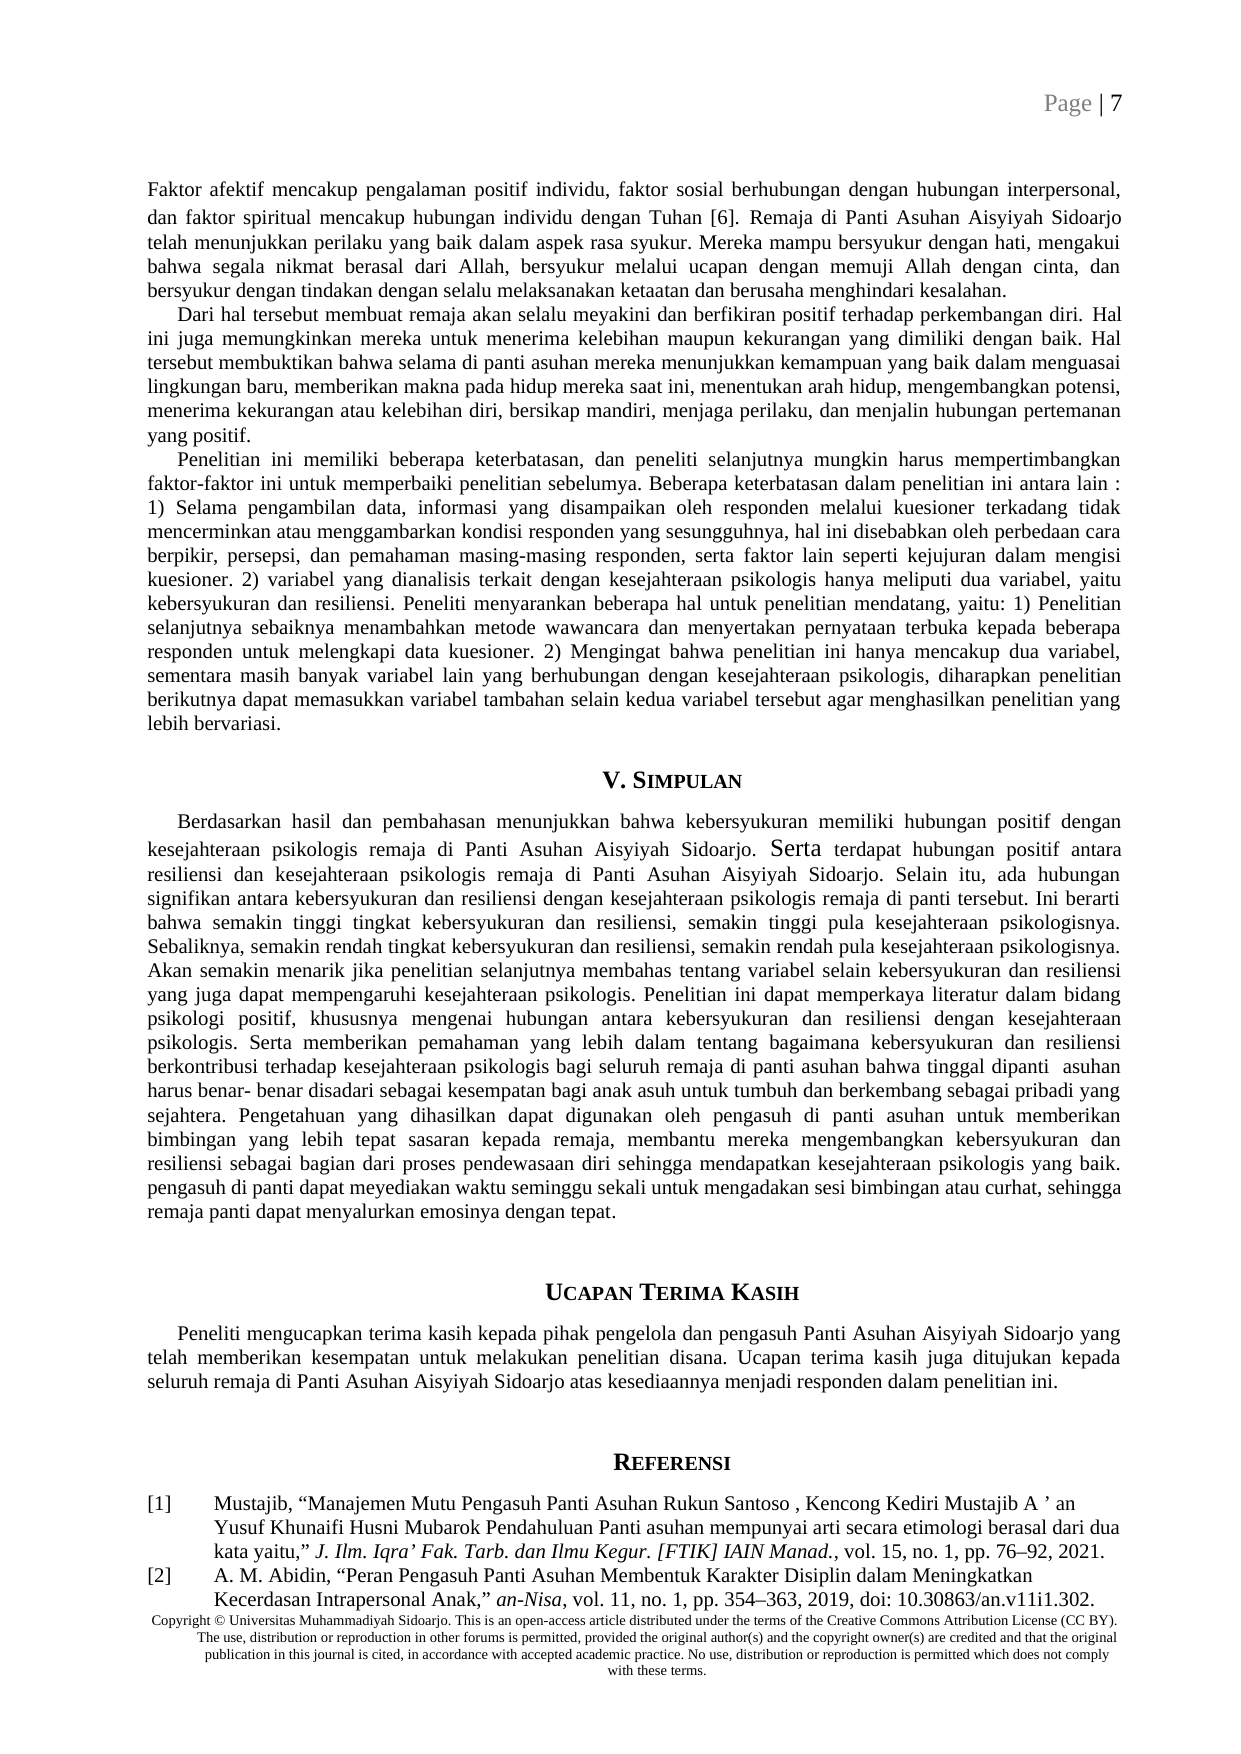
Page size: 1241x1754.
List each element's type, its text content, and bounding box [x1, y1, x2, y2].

text Peneliti mengucapkan terima kasih kepada pihak pengelola dan pengasuh Panti Asuhan Aisyiyah Sidoarjo yang telah memberikan kesempatan untuk melakukan penelitian disana. Ucapan terima kasih juga ditujukan kepada seluruh remaja di Panti Asuhan Aisyiyah Sidoarjo atas kesediaannya menjadi responden dalam penelitian ini. [147, 1321, 1122, 1393]
text [2] A. M. Abidin, “Peran Pengasuh Panti Asuhan Membentuk Karakter Disiplin dalam Meningkatkan Kecerdasan Intrapersonal Anak,” an-Nisa, vol. 11, no. 1, pp. 354–363, 2019, doi: 10.30863/an.v11i1.302. [147, 1563, 1122, 1611]
text Penelitian ini memiliki beberapa keterbatasan, dan peneliti selanjutnya mungkin harus mempertimbangkan faktor-faktor ini untuk memperbaiki penelitian sebelumya. Beberapa keterbatasan dalam penelitian ini antara lain : 1) Selama pengambilan data, informasi yang disampaikan oleh responden melalui kuesioner terkadang tidak mencerminkan atau menggambarkan kondisi responden yang sesungguhnya, hal ini disebabkan oleh perbedaan cara berpikir, persepsi, dan pemahaman masing-masing responden, serta faktor lain seperti kejujuran dalam mengisi kuesioner. 2) variabel yang dianalisis terkait dengan kesejahteraan psikologis hanya meliputi dua variabel, yaitu kebersyukuran dan resiliensi. Peneliti menyarankan beberapa hal untuk penelitian mendatang, yaitu: 1) Penelitian selanjutnya sebaiknya menambahkan metode wawancara dan menyertakan pernyataan terbuka kepada beberapa responden untuk melengkapi data kuesioner. 2) Mengingat bahwa penelitian ini hanya mencakup dua variabel, sementara masih banyak variabel lain yang berhubungan dengan kesejahteraan psikologis, diharapkan penelitian berikutnya dapat memasukkan variabel tambahan selain kedua variabel tersebut agar menghasilkan penelitian yang lebih bervariasi. [147, 447, 1122, 735]
text [1] Mustajib, “Manajemen Mutu Pengasuh Panti Asuhan Rukun Santoso , Kencong Kediri Mustajib A ’ an Yusuf Khunaifi Husni Mubarok Pendahuluan Panti asuhan mempunyai arti secara etimologi berasal dari dua kata yaitu,” J. Ilm. Iqra’ Fak. Tarb. dan Ilmu Kegur. [FTIK] IAIN Manad., vol. 15, no. 1, pp. 76–92, 2021. [147, 1491, 1122, 1563]
text Berdasarkan hasil dan pembahasan menunjukkan bahwa kebersyukuran memiliki hubungan positif dengan kesejahteraan psikologis remaja di Panti Asuhan Aisyiyah Sidoarjo. Serta terdapat hubungan positif antara resiliensi dan kesejahteraan psikologis remaja di Panti Asuhan Aisyiyah Sidoarjo. Selain itu, ada hubungan signifikan antara kebersyukuran dan resiliensi dengan kesejahteraan psikologis remaja di panti tersebut. Ini berarti bahwa semakin tinggi tingkat kebersyukuran dan resiliensi, semakin tinggi pula kesejahteraan psikologisnya. Sebaliknya, semakin rendah tingkat kebersyukuran dan resiliensi, semakin rendah pula kesejahteraan psikologisnya. Akan semakin menarik jika penelitian selanjutnya membahas tentang variabel selain kebersyukuran dan resiliensi yang juga dapat mempengaruhi kesejahteraan psikologis. Penelitian ini dapat memperkaya literatur dalam bidang psikologi positif, khususnya mengenai hubungan antara kebersyukuran dan resiliensi dengan kesejahteraan psikologis. Serta memberikan pemahaman yang lebih dalam tentang bagaimana kebersyukuran dan resiliensi berkontribusi terhadap kesejahteraan psikologis bagi seluruh remaja di panti asuhan bahwa tinggal dipanti asuhan harus benar- benar disadari sebagai kesempatan bagi anak asuh untuk tumbuh dan berkembang sebagai pribadi yang sejahtera. Pengetahuan yang dihasilkan dapat digunakan oleh pengasuh di panti asuhan untuk memberikan bimbingan yang lebih tepat sasaran kepada remaja, membantu mereka mengembangkan kebersyukuran dan resiliensi sebagai bagian dari proses pendewasaan diri sehingga mendapatkan kesejahteraan psikologis yang baik. pengasuh di panti dapat meyediakan waktu seminggu sekali untuk mengadakan sesi bimbingan atau curhat, sehingga remaja panti dapat menyalurkan emosinya dengan tepat. [147, 809, 1122, 1223]
subtitle Ucapan Terima Kasih [147, 1277, 1122, 1306]
subtitle V. Simpulan [147, 765, 1122, 794]
text Dari hal tersebut membuat remaja akan selalu meyakini dan berfikiran positif terhadap perkembangan diri. Hal ini juga memungkinkan mereka untuk menerima kelebihan maupun kekurangan yang dimiliki dengan baik. Hal tersebut membuktikan bahwa selama di panti asuhan mereka menunjukkan kemampuan yang baik dalam menguasai lingkungan baru, memberikan makna pada hidup mereka saat ini, menentukan arah hidup, mengembangkan potensi, menerima kekurangan atau kelebihan diri, bersikap mandiri, menjaga perilaku, dan menjalin hubungan pertemanan yang positif. [147, 302, 1122, 447]
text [147, 177, 1122, 302]
subtitle Referensi [147, 1447, 1122, 1476]
